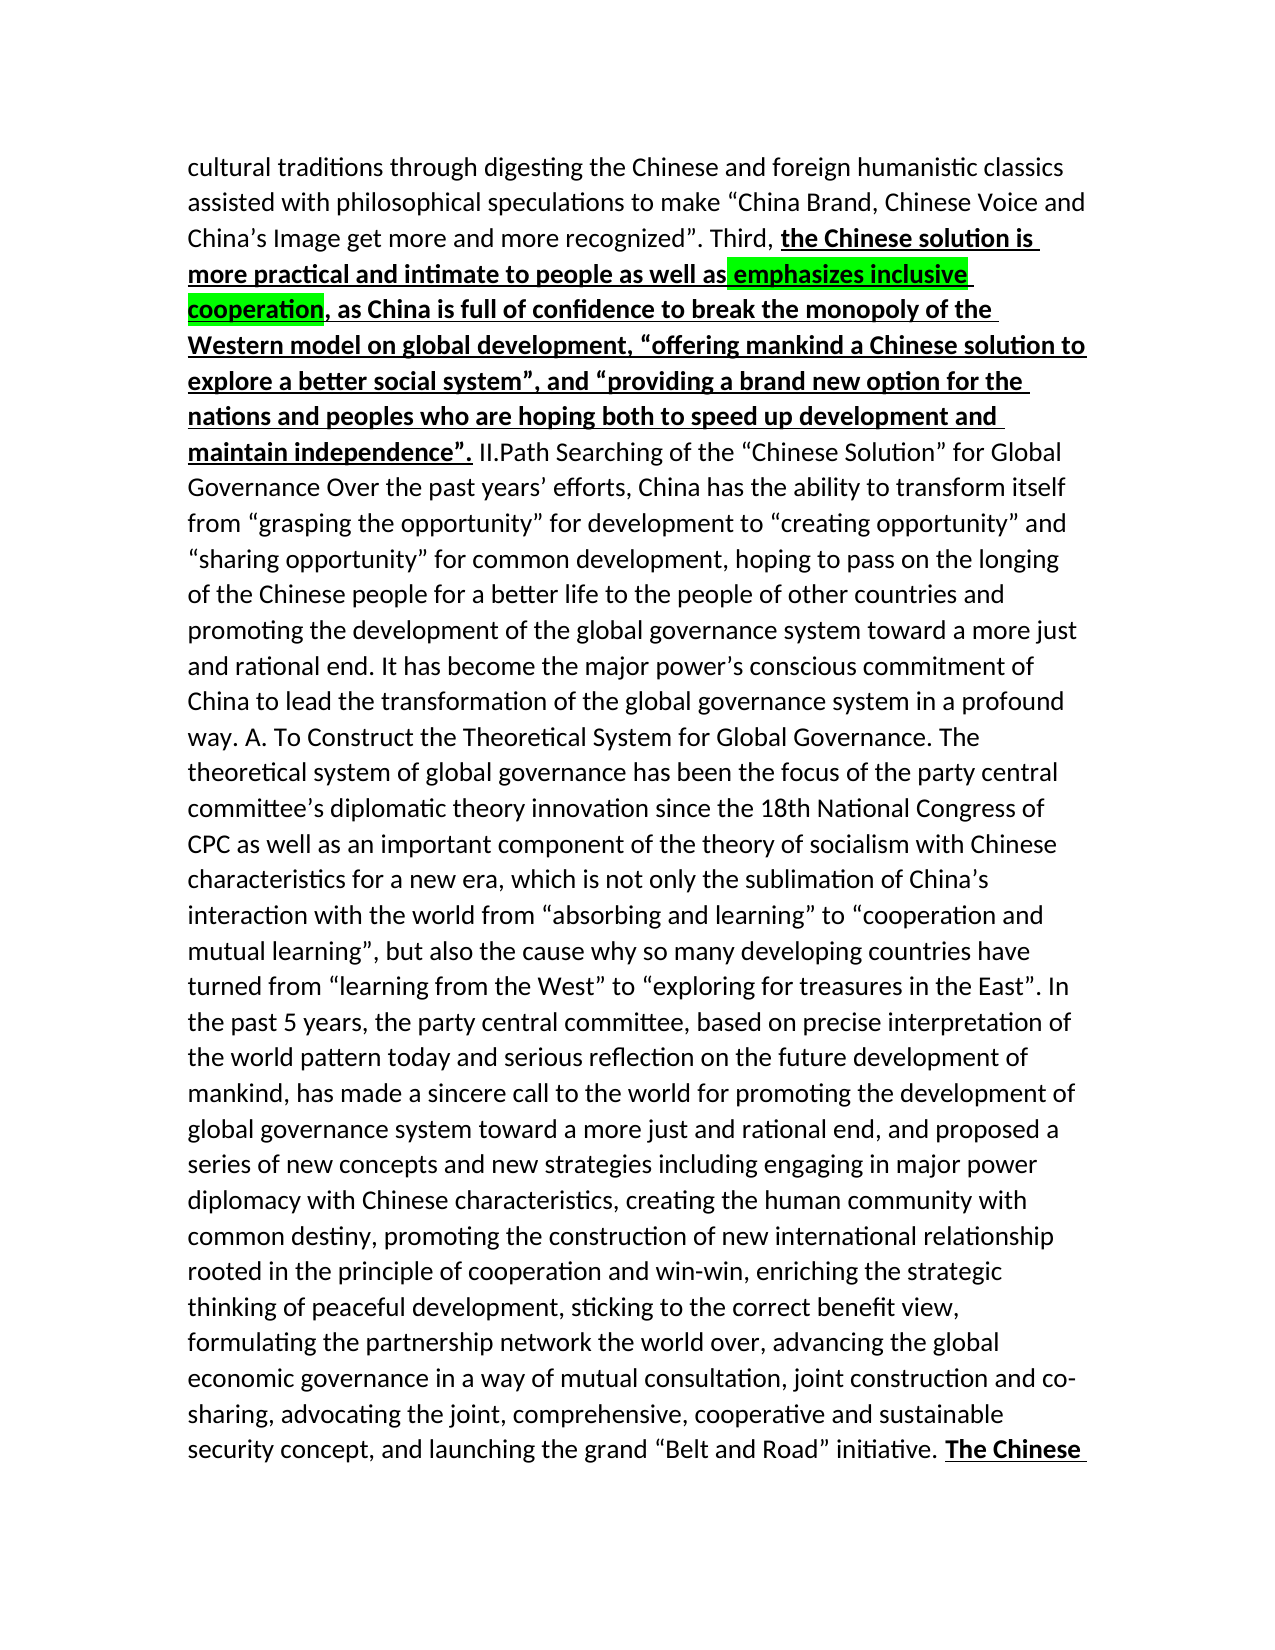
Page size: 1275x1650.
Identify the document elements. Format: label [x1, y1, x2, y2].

text [187, 357, 1087, 1466]
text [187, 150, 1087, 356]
